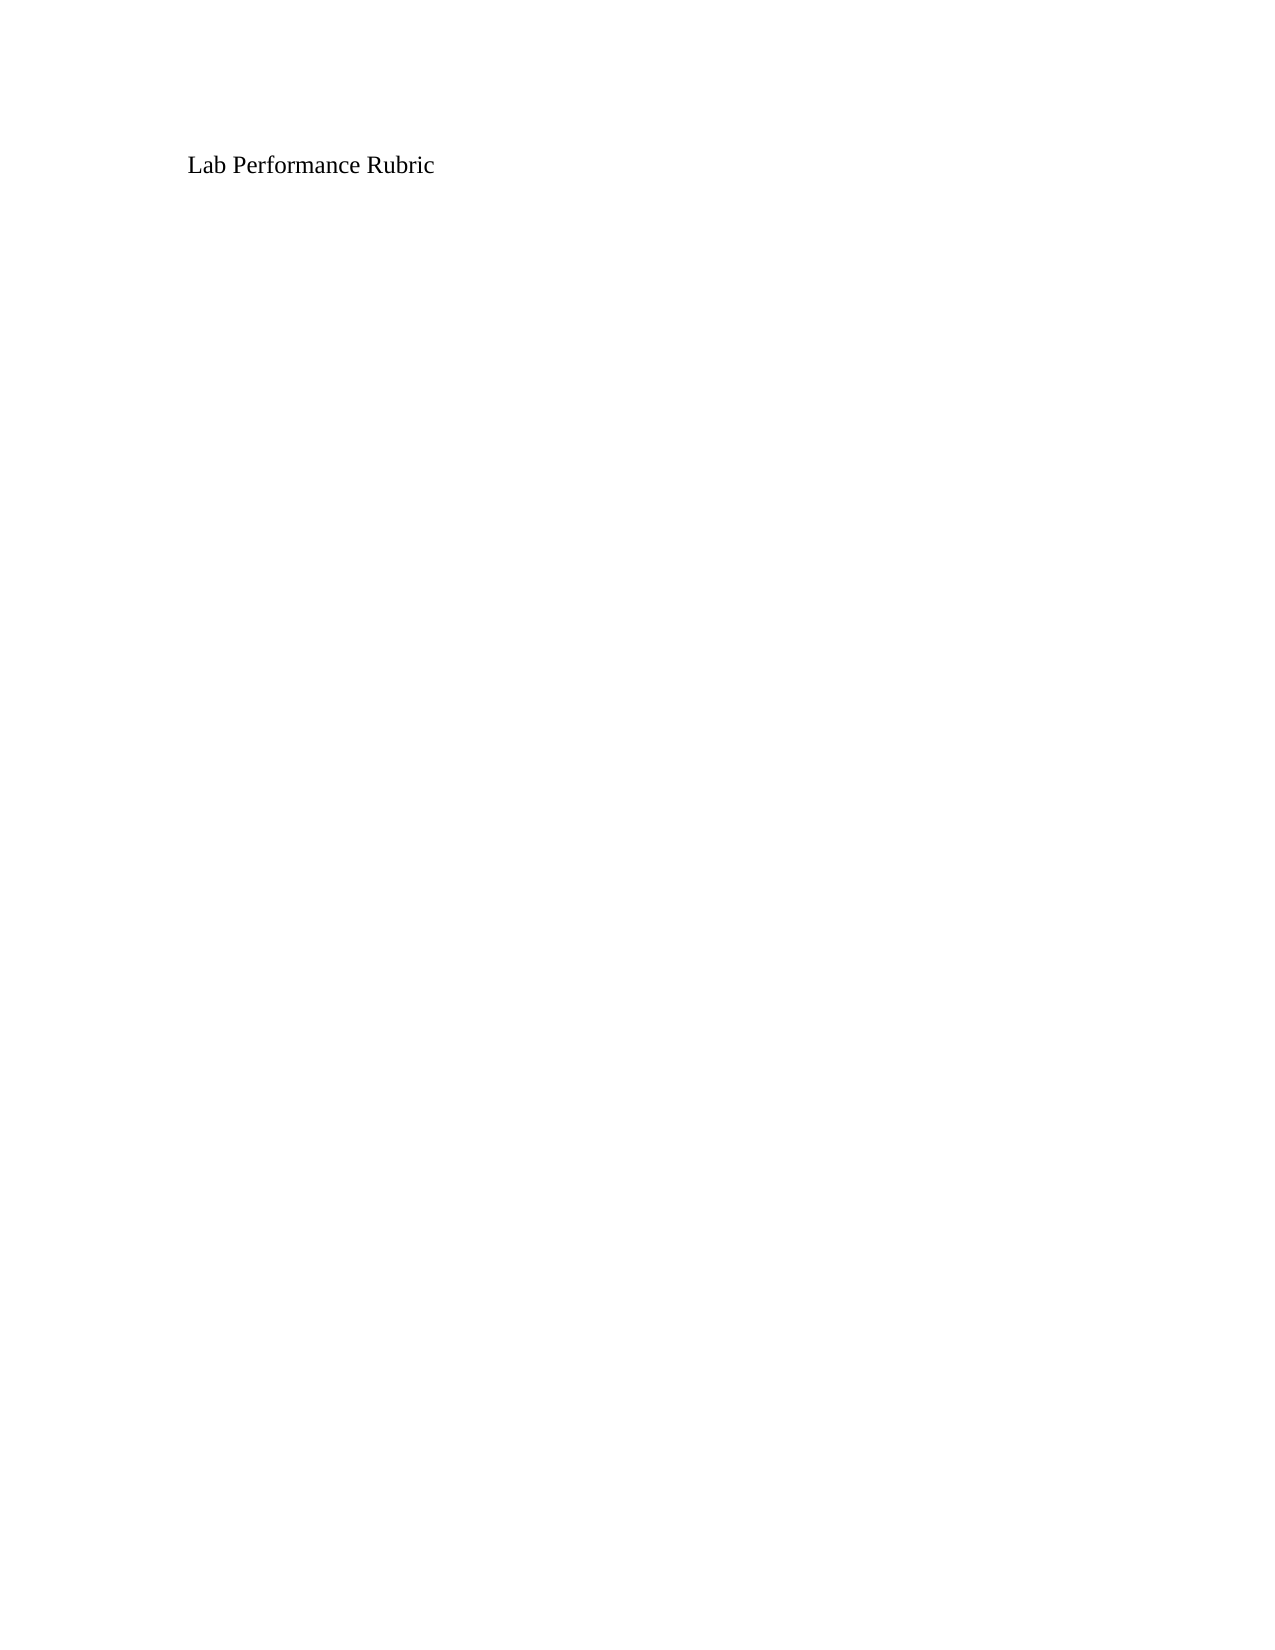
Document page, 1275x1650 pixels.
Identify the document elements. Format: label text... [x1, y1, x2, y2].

text Lab Performance Rubric [187, 150, 1087, 179]
